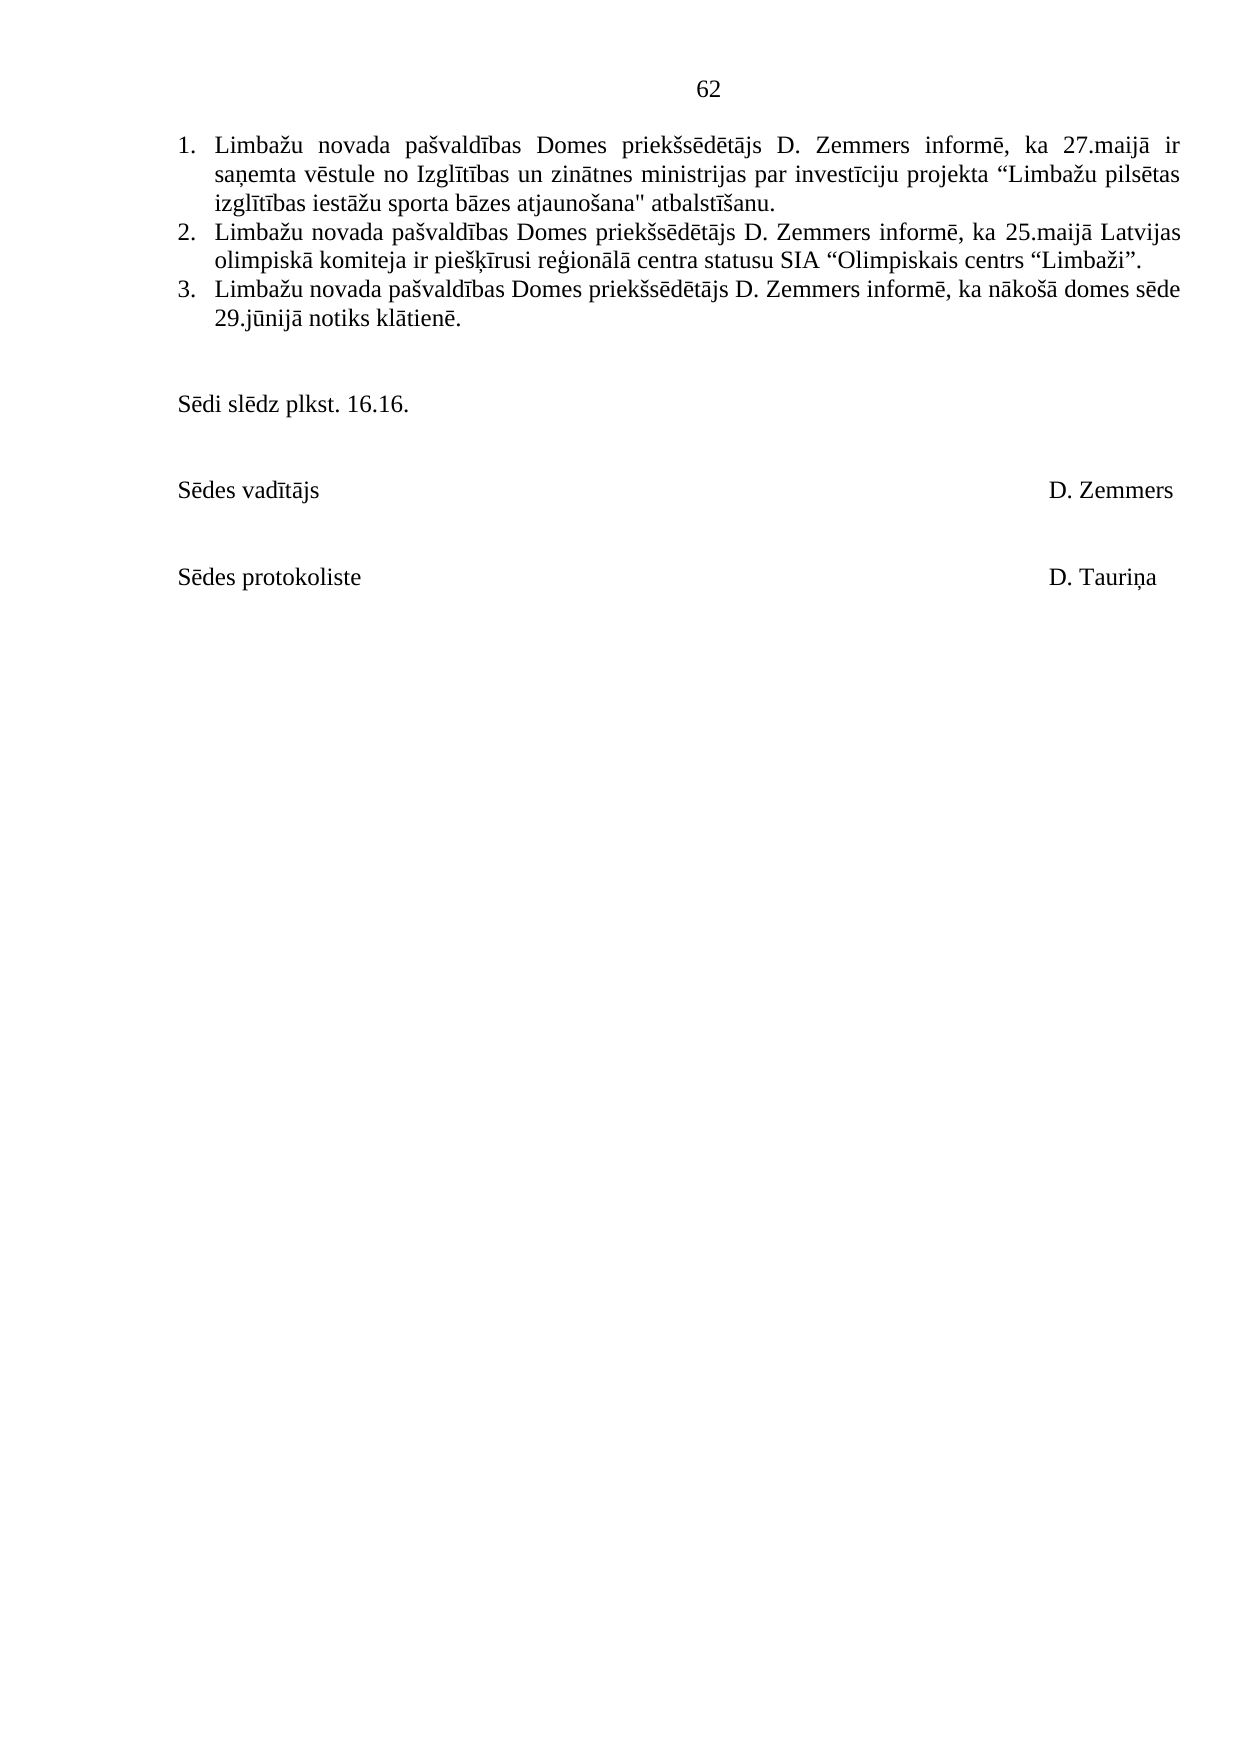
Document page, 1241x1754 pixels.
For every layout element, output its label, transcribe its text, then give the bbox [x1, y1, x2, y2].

text Sēdi slēdz plkst. 16.16. [177, 389, 1181, 418]
text Sēdes protokoliste D. Tauriņa [177, 562, 1181, 591]
list Limbažu novada pašvaldības Domes priekšsēdētājs D. Zemmers informē, ka 25.maijā Latvijas olimpiskā komiteja ir piešķīrusi reģionālā centra statusu SIA “Olimpiskais centrs “Limbaži”. [177, 217, 1181, 274]
list Limbažu novada pašvaldības Domes priekšsēdētājs D. Zemmers informē, ka nākošā domes sēde 29.jūnijā notiks klātienē. [177, 274, 1181, 332]
text Sēdes vadītājs D. Zemmers [177, 476, 1181, 504]
list Limbažu novada pašvaldības Domes priekšsēdētājs D. Zemmers informē, ka 27.maijā ir saņemta vēstule no Izglītības un zinātnes ministrijas par investīciju projekta “Limbažu pilsētas izglītības iestāžu sporta bāzes atjaunošana" atbalstīšanu. [177, 131, 1181, 217]
